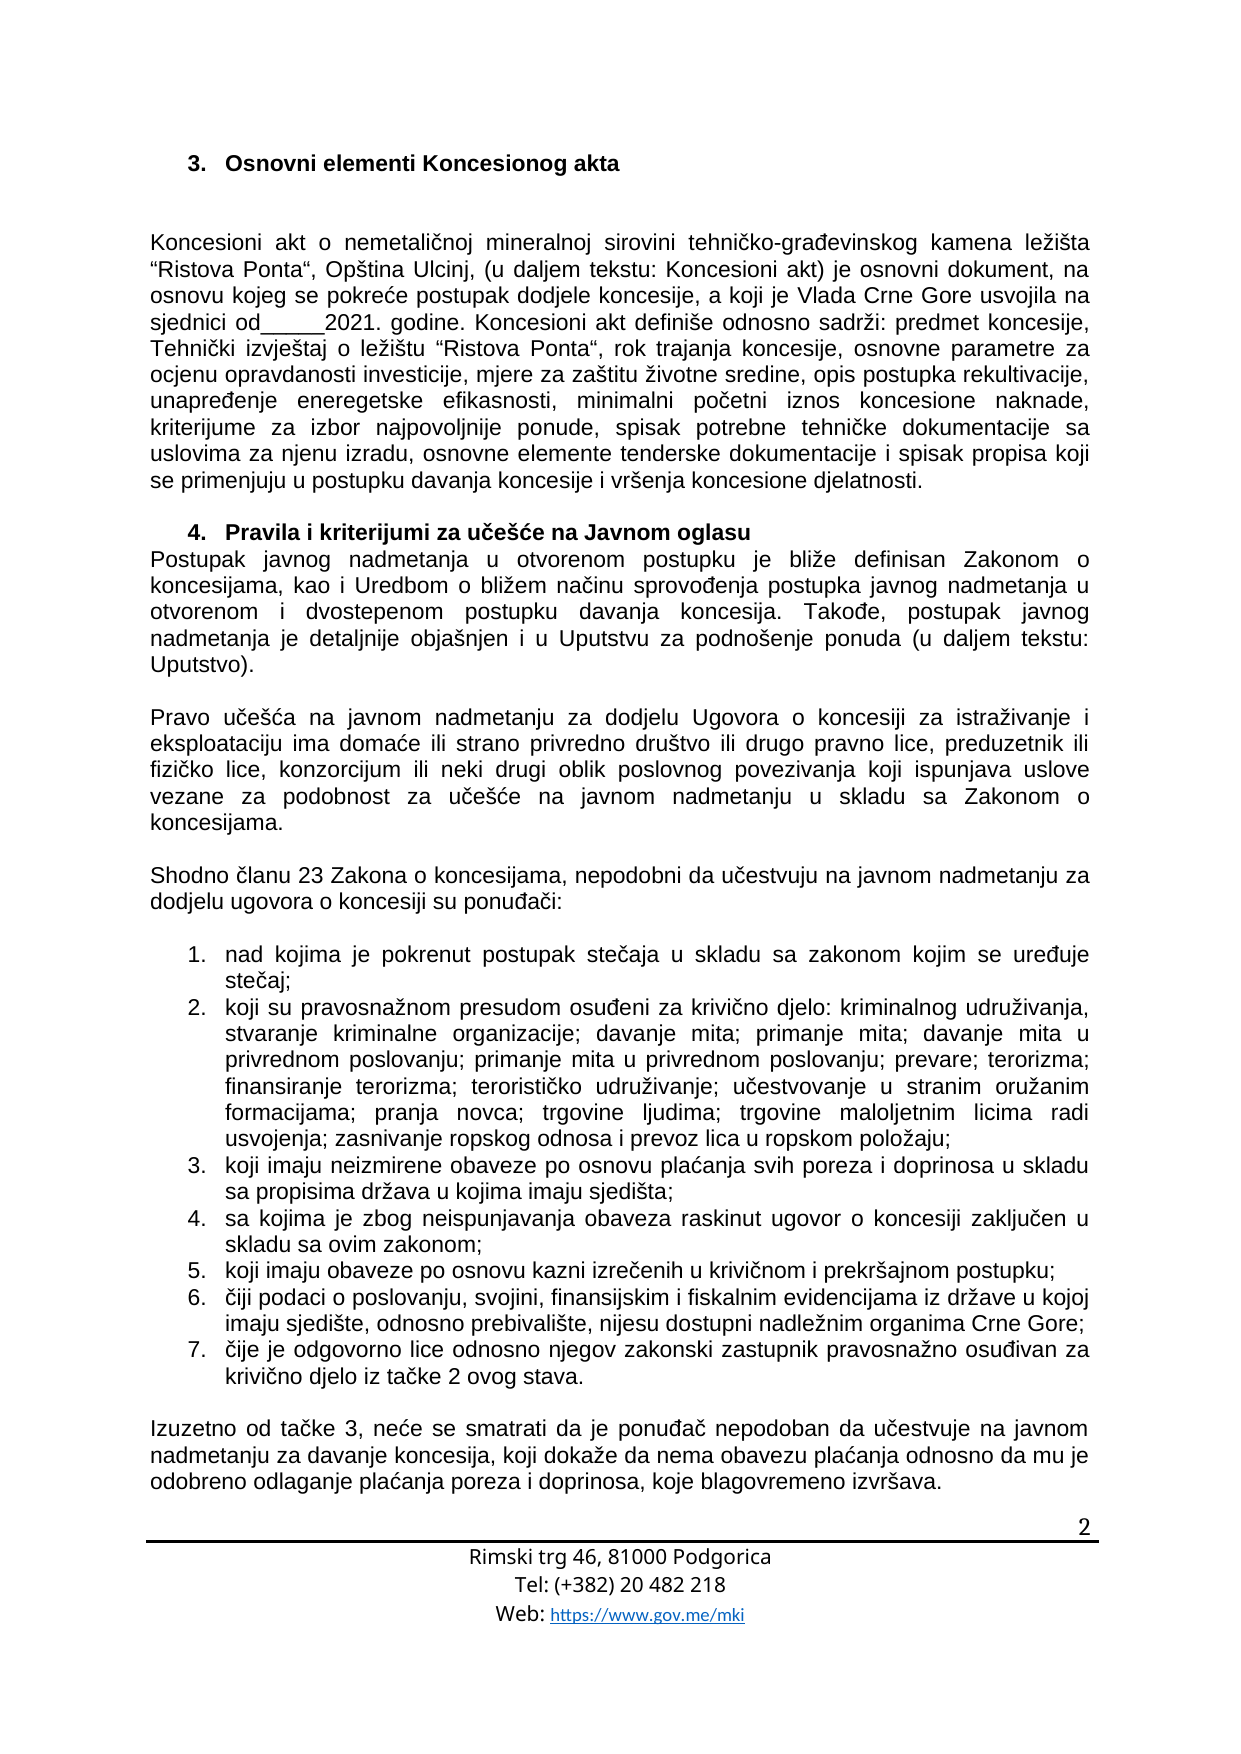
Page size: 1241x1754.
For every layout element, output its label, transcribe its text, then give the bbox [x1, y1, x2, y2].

text Koncesioni akt o nemetaličnoj mineralnoj sirovini tehničko-građevinskog kamena ležišta “Ristova Ponta“, Opština Ulcinj, (u daljem tekstu: Koncesioni akt) je osnovni dokument, na osnovu kojeg se pokreće postupak dodjele koncesije, a koji je Vlada Crne Gore usvojila na sjednici od_____2021. godine. Koncesioni akt definiše odnosno sadrži: predmet koncesije, Tehnički izvještaj o ležištu “Ristova Ponta“, rok trajanja koncesije, osnovne parametre za ocjenu opravdanosti investicije, mjere za zaštitu životne sredine, opis postupka rekultivacije, unapređenje eneregetske efikasnosti, minimalni početni iznos koncesione naknade, kriterijume za izbor najpovoljnije ponude, spisak potrebne tehničke dokumentacije sa uslovima za njenu izradu, osnovne elemente tenderske dokumentacije i spisak propisa koji se primenjuju u postupku davanja koncesije i vršenja koncesione djelatnosti. [150, 229, 1090, 493]
text Postupak javnog nadmetanja u otvorenom postupku je bliže definisan Zakonom o koncesijama, kao i Uredbom o bližem načinu sprovođenja postupka javnog nadmetanja u otvorenom i dvostepenom postupku davanja koncesija. Takođe, postupak javnog nadmetanja je detaljnije objašnjen i u Uputstvu za podnošenje ponuda (u daljem tekstu: Uputstvo). [150, 546, 1090, 677]
list koji imaju obaveze po osnovu kazni izrečenih u krivičnom i prekršajnom postupku; [187, 1257, 1090, 1283]
subtitle Pravila i kriterijumi za učešće na Javnom oglasu [187, 519, 1090, 546]
list koji imaju neizmirene obaveze po osnovu plaćanja svih poreza i doprinosa u skladu sa propisima država u kojima imaju sjedišta; [187, 1152, 1090, 1204]
list koji su pravosnažnom presudom osuđeni za krivično djelo: kriminalnog udruživanja, stvaranje kriminalne organizacije; davanje mita; primanje mita; davanje mita u privrednom poslovanju; primanje mita u privrednom poslovanju; prevare; terorizma; finansiranje terorizma; terorističko udruživanje; učestvovanje u stranim oružanim formacijama; pranja novca; trgovine ljudima; trgovine maloljetnim licima radi usvojenja; zasnivanje ropskog odnosa i prevoz lica u ropskom položaju; [187, 994, 1090, 1152]
subtitle Osnovni elementi Koncesionog akta [187, 150, 1090, 176]
list sa kojima je zbog neispunjavanja obaveza raskinut ugovor o koncesiji zaključen u skladu sa ovim zakonom; [187, 1204, 1090, 1257]
text Shodno članu 23 Zakona o koncesijama, nepodobni da učestvuju na javnom nadmetanju za dodjelu ugovora o koncesiji su ponuđači: [150, 862, 1090, 914]
text Izuzetno od tačke 3, neće se smatrati da je ponuđač nepodoban da učestvuje na javnom nadmetanju za davanje koncesija, koji dokaže da nema obavezu plaćanja odnosno da mu je odobreno odlaganje plaćanja poreza i doprinosa, koje blagovremeno izvršava. [150, 1415, 1090, 1494]
list nad kojima je pokrenut postupak stečaja u skladu sa zakonom kojim se uređuje stečaj; [187, 941, 1090, 994]
text Pravo učešća na javnom nadmetanju za dodjelu Ugovora o koncesiji za istraživanje i eksploataciju ima domaće ili strano privredno društvo ili drugo pravno lice, preduzetnik ili fizičko lice, konzorcijum ili neki drugi oblik poslovnog povezivanja koji ispunjava uslove vezane za podobnost za učešće na javnom nadmetanju u skladu sa Zakonom o koncesijama. [150, 704, 1090, 836]
list čiji podaci o poslovanju, svojini, finansijskim i fiskalnim evidencijama iz države u kojoj imaju sjedište, odnosno prebivalište, nijesu dostupni nadležnim organima Crne Gore; [187, 1283, 1090, 1336]
list čije je odgovorno lice odnosno njegov zakonski zastupnik pravosnažno osuđivan za krivično djelo iz tačke 2 ovog stava. [187, 1336, 1090, 1389]
